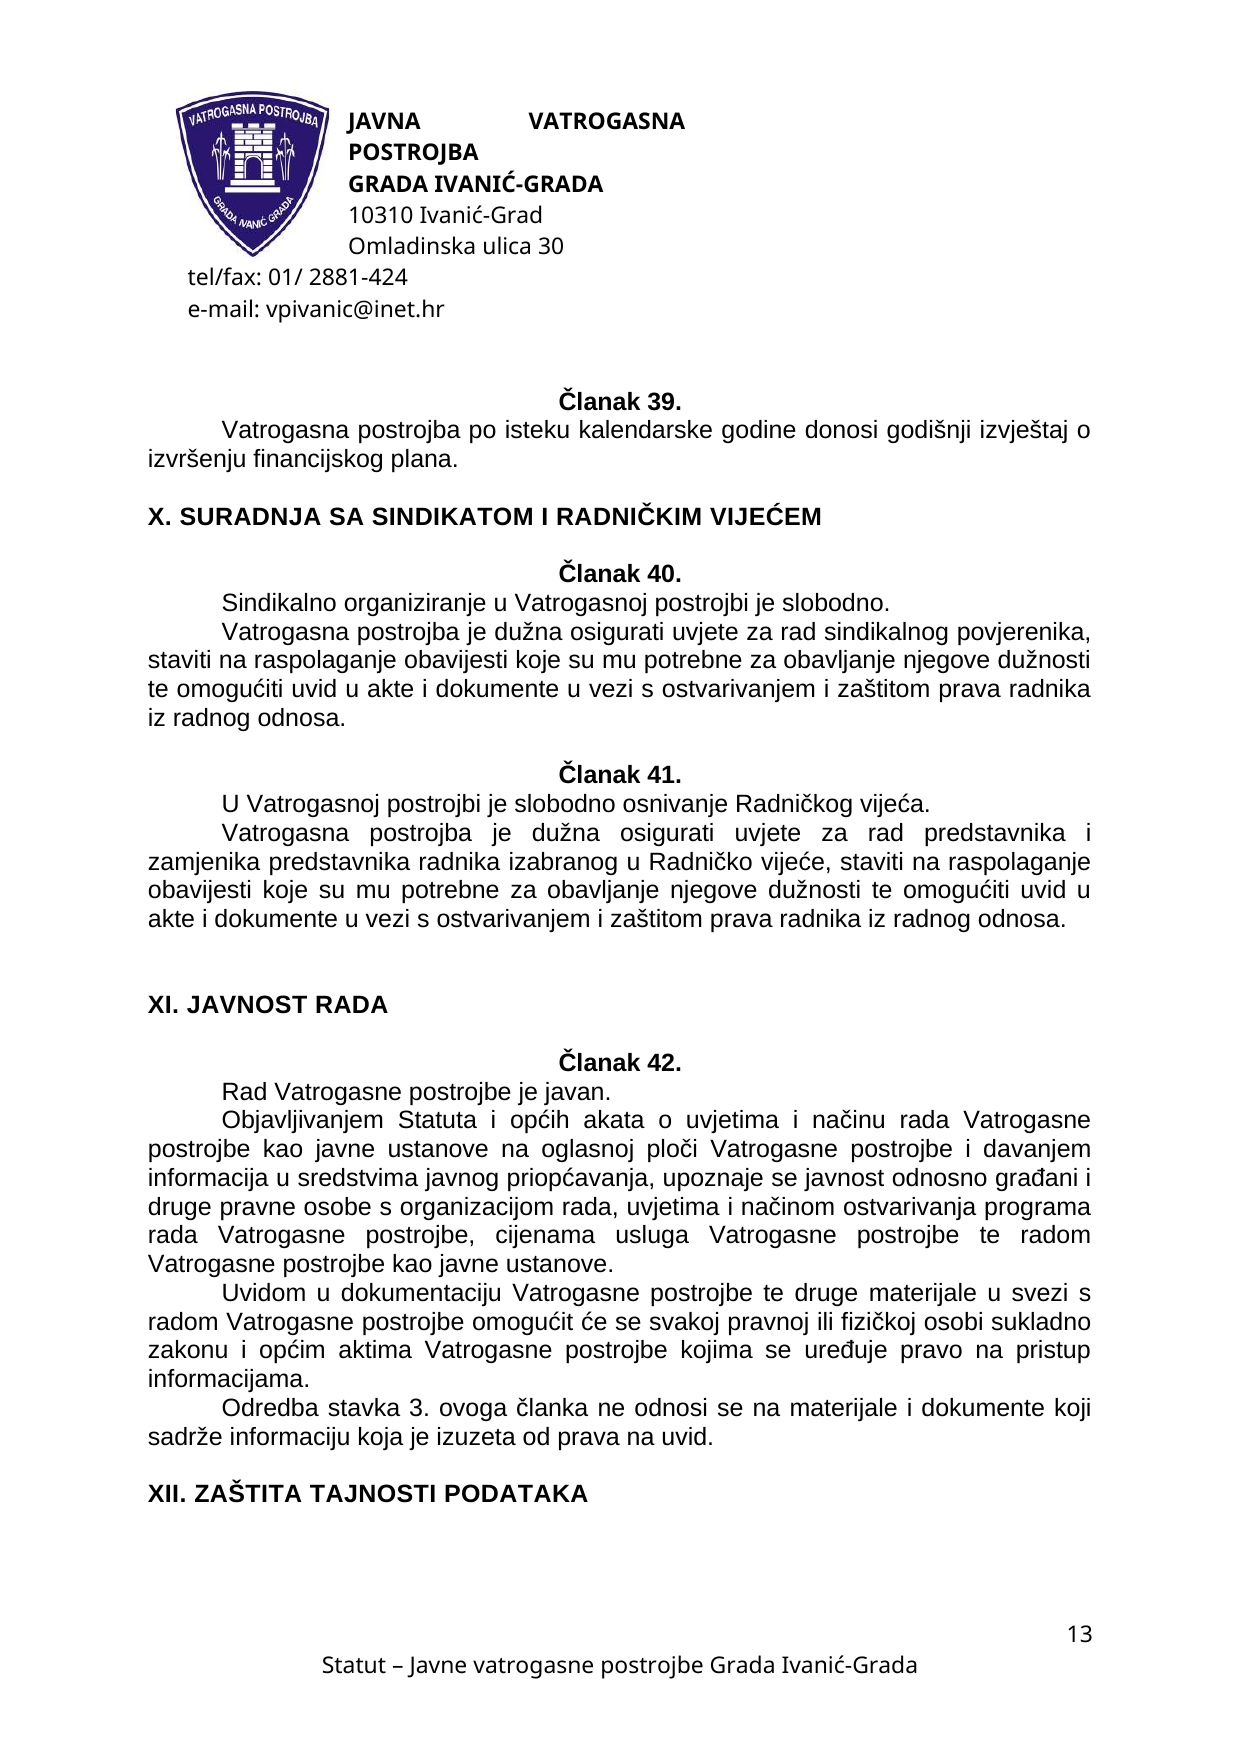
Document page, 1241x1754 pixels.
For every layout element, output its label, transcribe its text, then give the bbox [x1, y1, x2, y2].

subtitle Članak 39. [148, 386, 1093, 415]
text Vatrogasna postrojba je dužna osigurati uvjete za rad predstavnika i zamjenika predstavnika radnika izabranog u Radničko vijeće, staviti na raspolaganje obavijesti koje su mu potrebne za obavljanje njegove dužnosti te omogućiti uvid u akte i dokumente u vezi s ostvarivanjem i zaštitom prava radnika iz radnog odnosa. [148, 818, 1093, 933]
subtitle XII. ZAŠTITA TAJNOSTI PODATAKA [148, 1479, 1093, 1508]
text Vatrogasna postrojba je dužna osigurati uvjete za rad sindikalnog povjerenika, staviti na raspolaganje obavijesti koje su mu potrebne za obavljanje njegove dužnosti te omogućiti uvid u akte i dokumente u vezi s ostvarivanjem i zaštitom prava radnika iz radnog odnosa. [148, 616, 1093, 731]
subtitle Članak 41. [148, 760, 1093, 789]
subtitle XI. JAVNOST RADA [148, 990, 1093, 1019]
picture [175, 91, 330, 257]
subtitle Članak 40. [148, 559, 1093, 588]
subtitle Članak 42. [148, 1048, 1093, 1076]
text Uvidom u dokumentaciju Vatrogasne postrojbe te druge materijale u svezi s radom Vatrogasne postrojbe omogućit će se svakoj pravnoj ili fizičkoj osobi sukladno zakonu i općim aktima Vatrogasne postrojbe kojima se uređuje pravo na pristup informacijama. [148, 1278, 1093, 1393]
text Vatrogasna postrojba po isteku kalendarske godine donosi godišnji izvještaj o izvršenju financijskog plana. [148, 415, 1093, 473]
text Sindikalno organiziranje u Vatrogasnoj postrojbi je slobodno. [148, 588, 1093, 616]
text U Vatrogasnoj postrojbi je slobodno osnivanje Radničkog vijeća. [148, 789, 1093, 818]
text Objavljivanjem Statuta i općih akata o uvjetima i načinu rada Vatrogasne postrojbe kao javne ustanove na oglasnoj ploči Vatrogasne postrojbe i davanjem informacija u sredstvima javnog priopćavanja, upoznaje se javnost odnosno građani i druge pravne osobe s organizacijom rada, uvjetima i načinom ostvarivanja programa rada Vatrogasne postrojbe, cijenama usluga Vatrogasne postrojbe te radom Vatrogasne postrojbe kao javne ustanove. [148, 1105, 1093, 1278]
text Odredba stavka 3. ovoga članka ne odnosi se na materijale i dokumente koji sadrže informaciju koja je izuzeta od prava na uvid. [148, 1393, 1093, 1450]
subtitle X. SURADNJA SA SINDIKATOM I RADNIČKIM VIJEĆEM [148, 501, 1093, 530]
text Rad Vatrogasne postrojbe je javan. [148, 1076, 1093, 1105]
